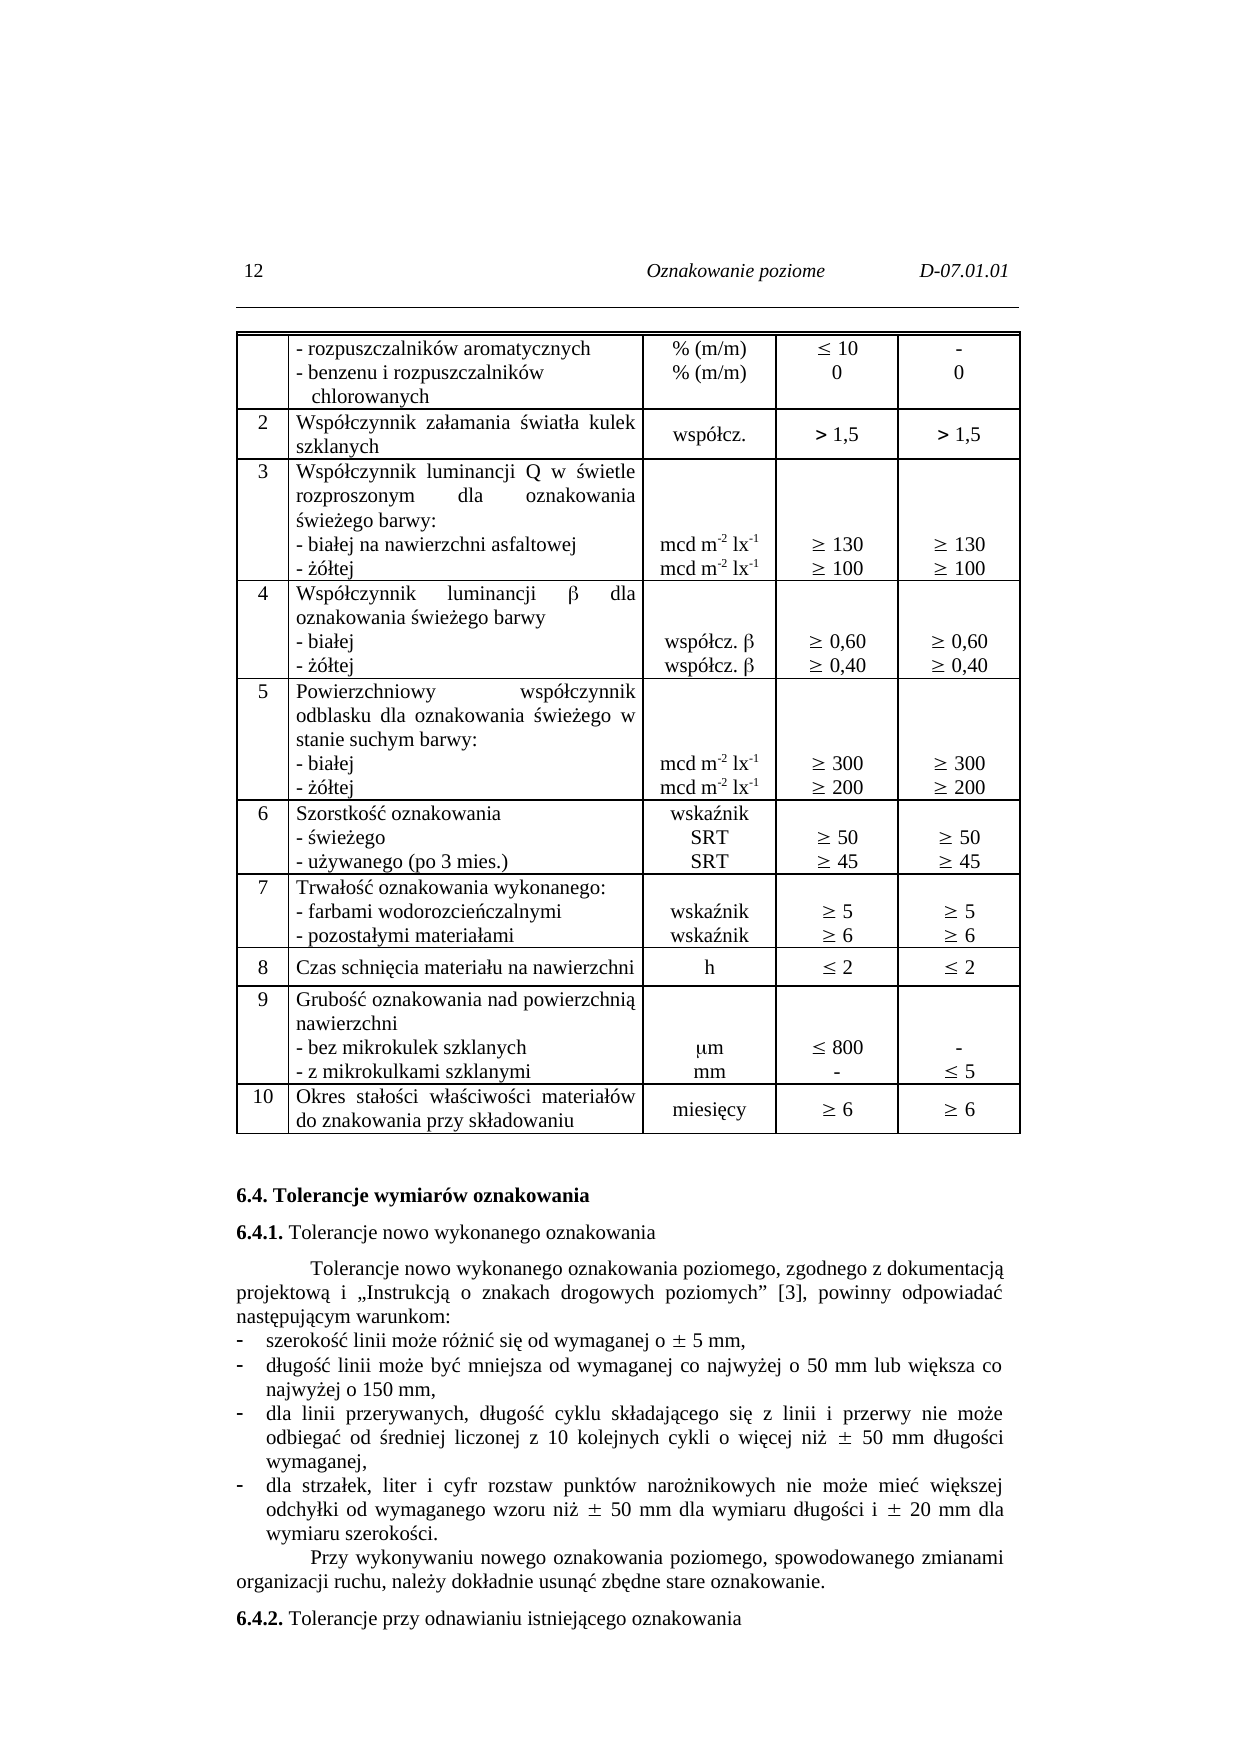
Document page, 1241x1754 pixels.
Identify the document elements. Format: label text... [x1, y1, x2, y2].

table_cell h [644, 948, 775, 985]
table_cell 2 [238, 410, 288, 458]
table_cell współcz. [644, 410, 775, 458]
table_cell Trwałość oznakowania wykonanego: - farbami wodorozcieńczalnymi - pozostałymi materiałami [289, 875, 642, 947]
table_cell 1,5 [899, 410, 1019, 458]
table_cell 6 [777, 1085, 897, 1132]
table_cell 9 [238, 987, 288, 1083]
table_cell 3 [238, 460, 288, 580]
table_cell wskaźnik SRT SRT [644, 801, 775, 873]
table_cell 0,60 0,40 [777, 581, 897, 677]
table_cell 1,5 [777, 410, 897, 458]
list dla linii przerywanych, długość cyklu składającego się z linii i przerwy nie może odbiegać od średniej liczonej z 10 kolejnych cykli o więcej niż 50 mm długości wymaganej, [236, 1401, 1004, 1473]
table_cell 800 - [777, 987, 897, 1083]
table_cell 130 100 [899, 460, 1019, 580]
table_cell mcd m-2 lx-1 mcd m-2 lx-1 [644, 460, 775, 580]
table_cell Czas schnięcia materiału na nawierzchni [289, 948, 642, 985]
table_cell 30 10 0 [777, 336, 897, 408]
table_cell 2 [899, 948, 1019, 985]
text Tolerancje nowo wykonanego oznakowania poziomego, zgodnego z dokumentacją projektową i „Instrukcją o znakach drogowych poziomych” [3], powinny odpowiadać następującym warunkom: [236, 1256, 1004, 1328]
table_cell 5 6 [899, 875, 1019, 947]
table_cell mcd m-2 lx-1 mcd m-2 lx-1 [644, 679, 775, 799]
list szerokość linii może różnić się od wymaganej o 5 mm, [236, 1328, 1004, 1352]
table_cell 50 45 [777, 801, 897, 873]
table_cell 10 [238, 1085, 288, 1132]
table_cell 5 [238, 679, 288, 799]
table_cell 0,60 0,40 [899, 581, 1019, 677]
list dla strzałek, liter i cyfr rozstaw punktów narożnikowych nie może mieć większej odchyłki od wymaganego wzoru niż 50 mm dla wymiaru długości i 20 mm dla wymiaru szerokości. [236, 1473, 1004, 1545]
table_cell miesięcy [644, 1085, 775, 1132]
text Przy wykonywaniu nowego oznakowania poziomego, spowodowanego zmianami organizacji ruchu, należy dokładnie usunąć zbędne stare oznakowanie. [236, 1545, 1004, 1593]
table_cell 130 100 [777, 460, 897, 580]
table_cell m mm [644, 987, 775, 1083]
table_cell Współczynnik luminancji dla oznakowania świeżego barwy - białej - żółtej [289, 581, 642, 677]
table_cell 50 45 [899, 801, 1019, 873]
table_cell 8 [238, 948, 288, 985]
subtitle 6.4. Tolerancje wymiarów oznakowania [236, 1183, 1004, 1207]
table_cell 7 [238, 875, 288, 947]
table_cell 300 200 [899, 679, 1019, 799]
table_cell 6 [238, 801, 288, 873]
text 6.4.2. Tolerancje przy odnawianiu istniejącego oznakowania [236, 1606, 1004, 1630]
table_cell 300 200 [777, 679, 897, 799]
table_cell współcz. współcz. [644, 581, 775, 677]
table_cell Okres stałości właściwości materiałów do znakowania przy składowaniu [289, 1085, 642, 1132]
table_cell 2 - 0 [899, 336, 1019, 408]
table_cell 4 [238, 581, 288, 677]
table_cell wskaźnik wskaźnik [644, 875, 775, 947]
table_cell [644, 336, 775, 408]
table_cell 5 6 [777, 875, 897, 947]
table_cell Grubość oznakowania nad powierzchnią nawierzchni - bez mikrokulek szklanych - z mikrokulkami szklanymi [289, 987, 642, 1083]
table_cell Współczynnik luminancji Q w świetle rozproszonym dla oznakowania świeżego barwy: - białej na nawierzchni asfaltowej - żółtej [289, 460, 642, 580]
table_cell Szorstkość oznakowania - świeżego - używanego (po 3 mies.) [289, 801, 642, 873]
table_cell 2 [777, 948, 897, 985]
table_cell Współczynnik załamania światła kulek szklanych [289, 410, 642, 458]
table_cell 6 [899, 1085, 1019, 1132]
list długość linii może być mniejsza od wymaganej co najwyżej o 50 mm lub większa co najwyżej o 150 mm, [236, 1352, 1004, 1401]
table_cell Powierzchniowy współczynnik odblasku dla oznakowania świeżego w stanie suchym barwy: - białej - żółtej [289, 679, 642, 799]
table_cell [289, 336, 642, 408]
table_cell 1 [238, 336, 288, 408]
table_cell - 5 [899, 987, 1019, 1083]
text 6.4.1. Tolerancje nowo wykonanego oznakowania [236, 1220, 1004, 1244]
